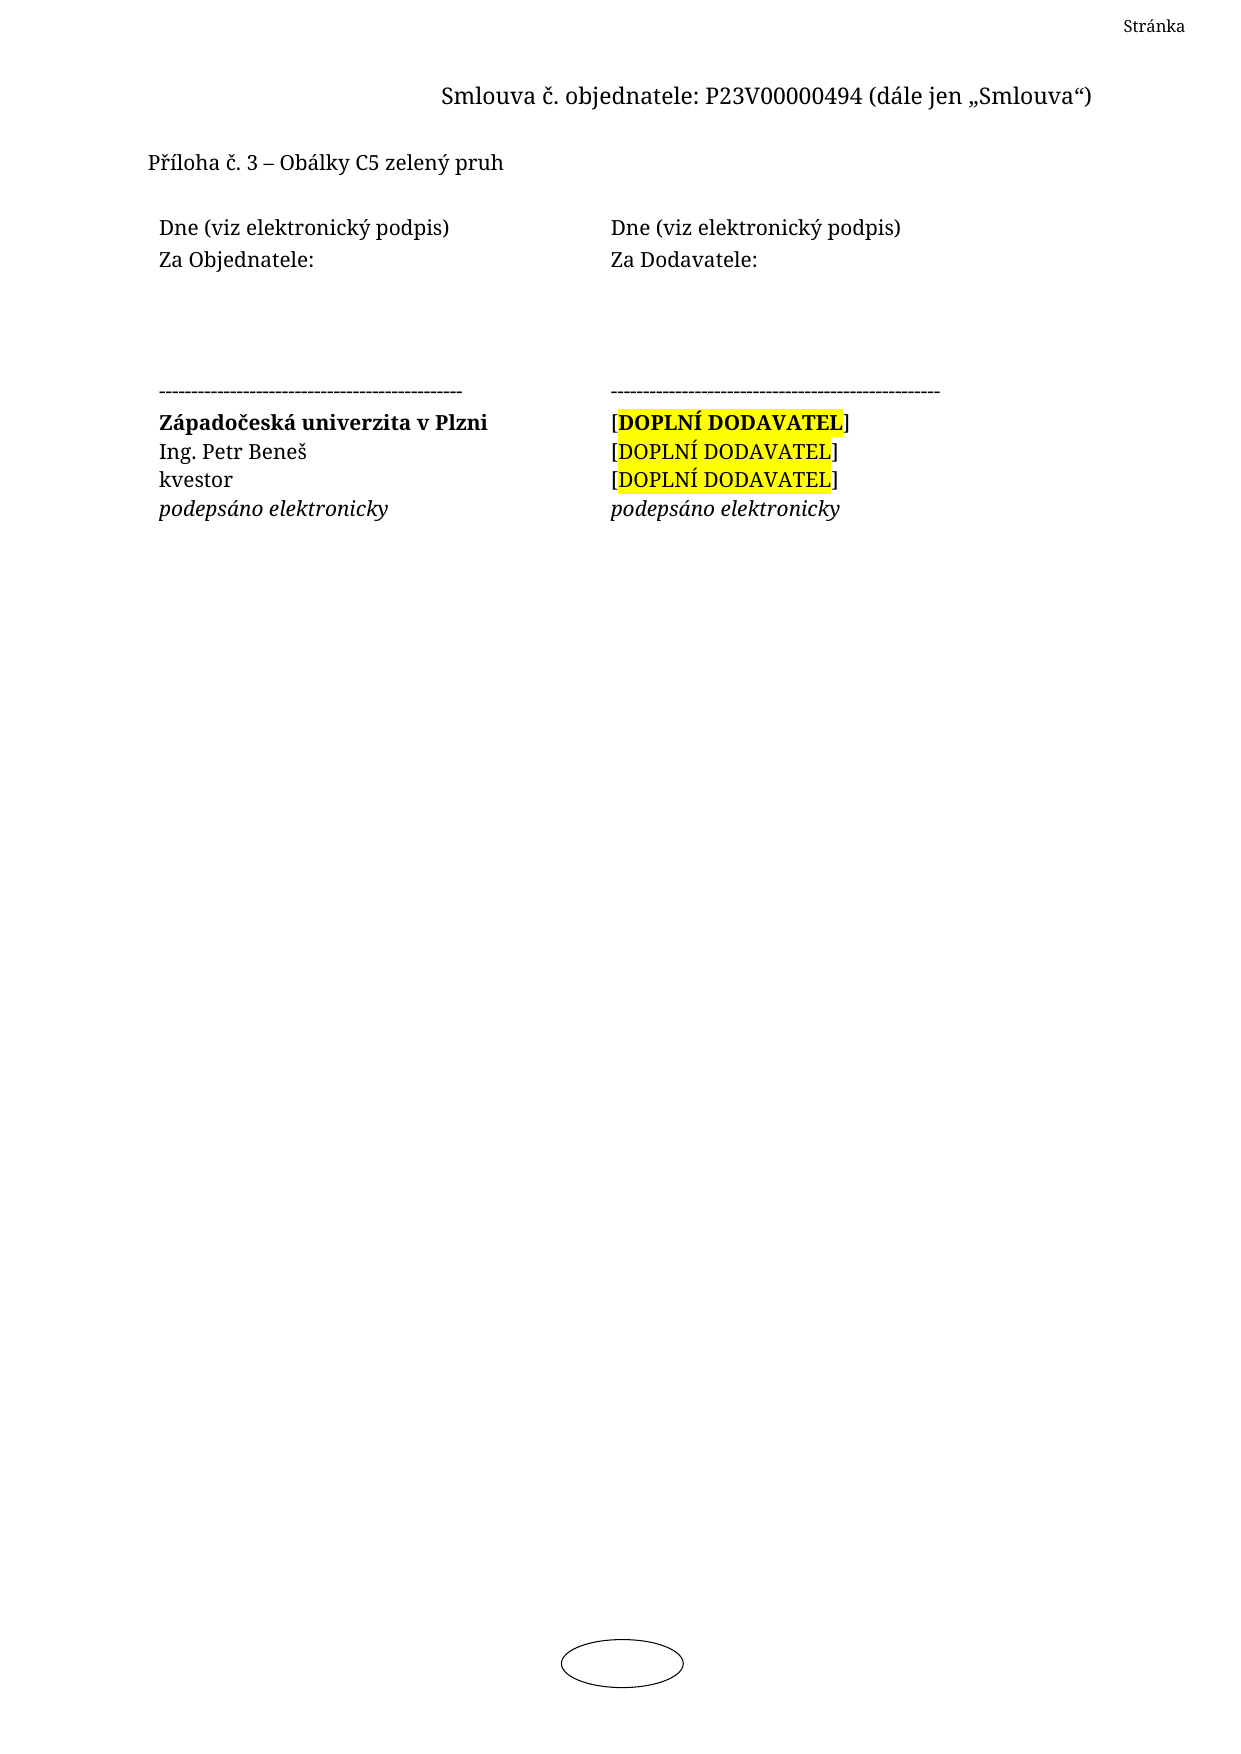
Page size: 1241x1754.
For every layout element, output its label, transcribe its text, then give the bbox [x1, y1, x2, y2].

text Příloha č. 3 – Obálky C5 zelený pruh [148, 148, 1092, 176]
table_header Dne (viz elektronický podpis) Za Objednatele: ----------------------------------------------- Západočeská univerzita v Plzni Ing. Petr Beneš kvestor podepsáno elektronicky [148, 213, 599, 522]
table_header Dne (viz elektronický podpis) Za Dodavatele: --------------------------------------------------- [DOPLNÍ DODAVATEL] [DOPLNÍ DODAVATEL] [DOPLNÍ DODAVATEL] podepsáno elektronicky [599, 213, 1051, 522]
